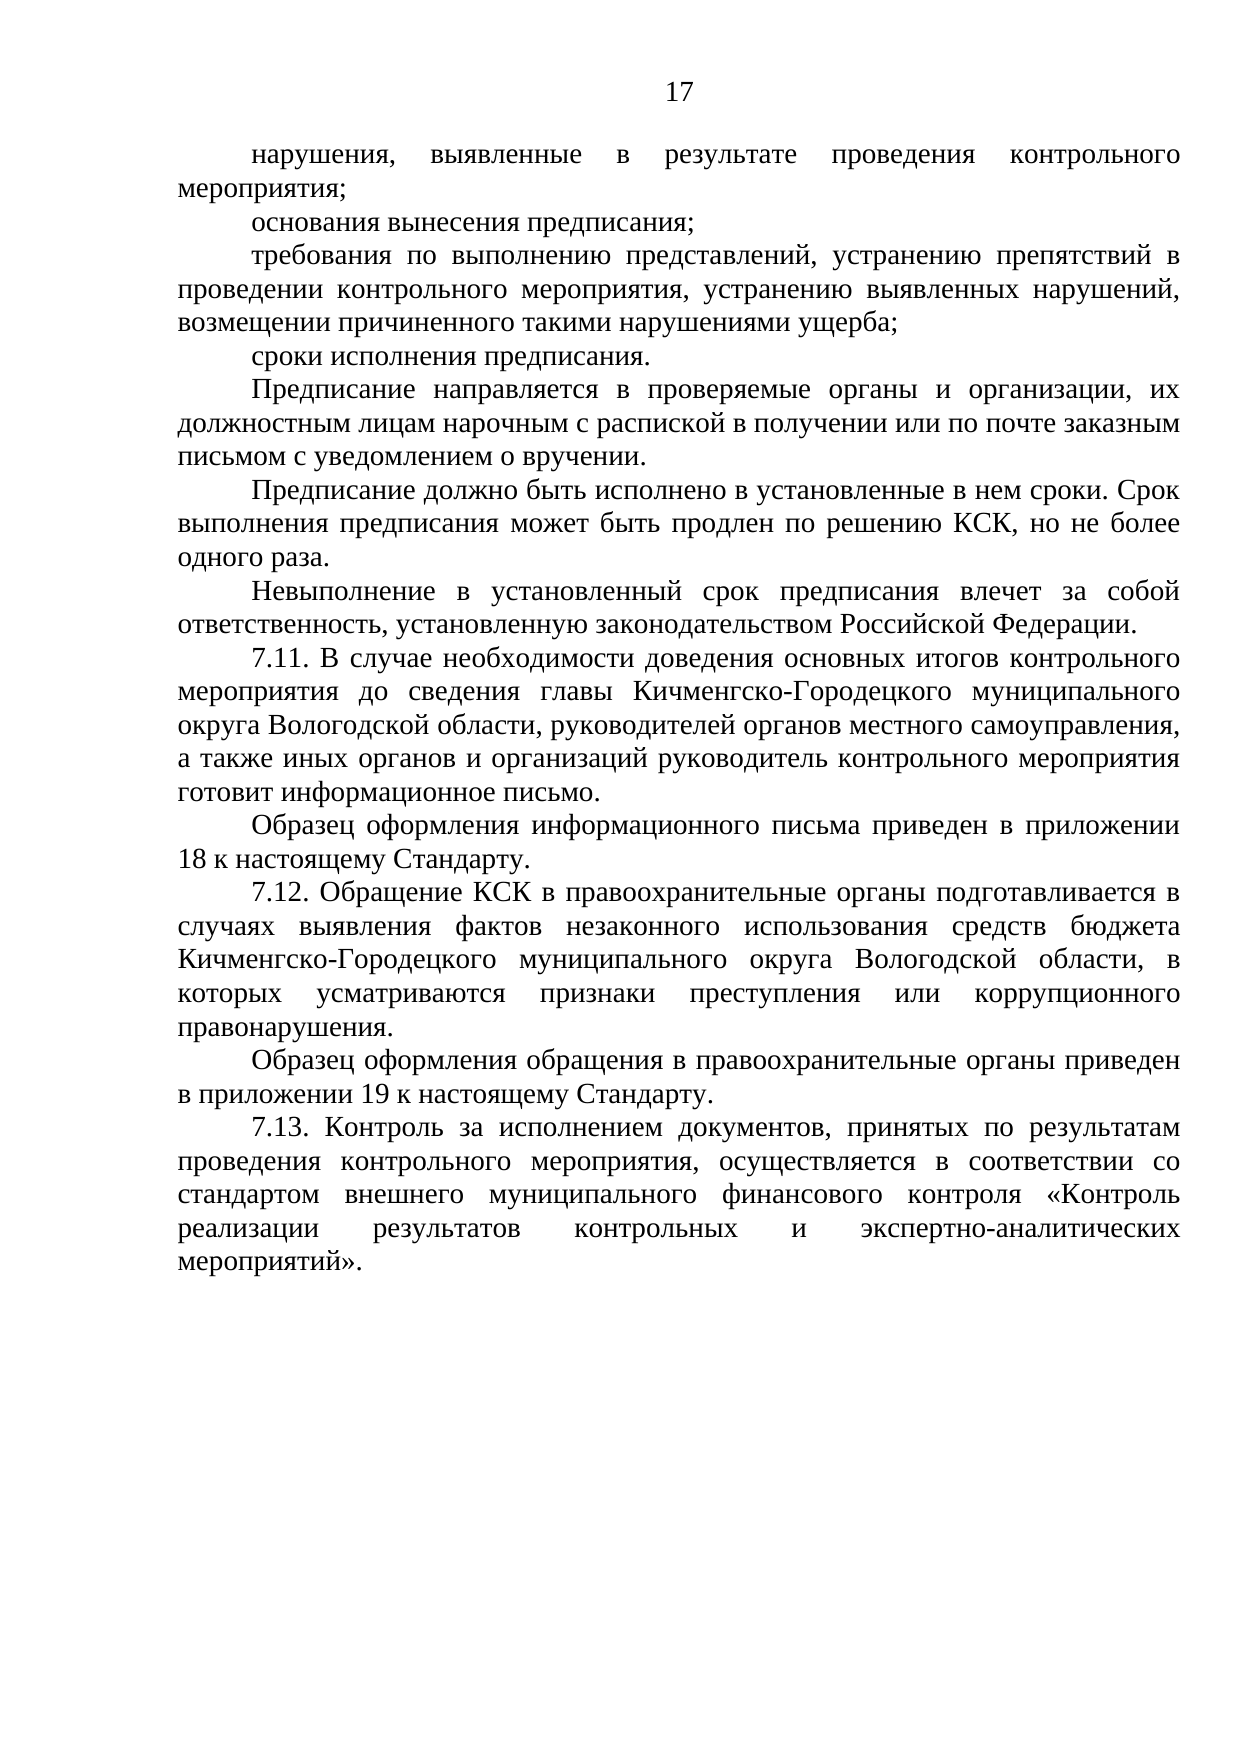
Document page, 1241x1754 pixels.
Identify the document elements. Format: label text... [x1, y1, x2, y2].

text требования по выполнению представлений, устранению препятствий в проведении контрольного мероприятия, устранению выявленных нарушений, возмещении причиненного такими нарушениями ущерба; [177, 237, 1181, 338]
text Образец оформления обращения в правоохранительные органы приведен в приложении 19 к настоящему Стандарту. [177, 1042, 1181, 1109]
text основания вынесения предписания; [177, 204, 1181, 237]
text 7.12. Обращение КСК в правоохранительные органы подготавливается в случаях выявления фактов незаконного использования средств бюджета Кичменгско-Городецкого муниципального округа Вологодской области, в которых усматриваются признаки преступления или коррупционного правонарушения. [177, 874, 1181, 1042]
text Образец оформления информационного письма приведен в приложении 18 к настоящему Стандарту. [177, 807, 1181, 874]
text 7.13. Контроль за исполнением документов, принятых по результатам проведения контрольного мероприятия, осуществляется в соответствии со стандартом внешнего муниципального финансового контроля «Контроль реализации результатов контрольных и экспертно-аналитических мероприятий». [177, 1109, 1181, 1277]
text Предписание должно быть исполнено в установленные в нем сроки. Срок выполнения предписания может быть продлен по решению КСК, но не более одного раза. [177, 472, 1181, 573]
text Невыполнение в установленный срок предписания влечет за собой ответственность, установленную законодательством Российской Федерации. [177, 573, 1181, 640]
text Предписание направляется в проверяемые органы и организации, их должностным лицам нарочным с распиской в получении или по почте заказным письмом с уведомлением о вручении. [177, 371, 1181, 472]
text сроки исполнения предписания. [177, 338, 1181, 371]
text 7.11. В случае необходимости доведения основных итогов контрольного мероприятия до сведения главы Кичменгско-Городецкого муниципального округа Вологодской области, руководителей органов местного самоуправления, а также иных органов и организаций руководитель контрольного мероприятия готовит информационное письмо. [177, 640, 1181, 807]
text нарушения, выявленные в результате проведения контрольного мероприятия; [177, 137, 1181, 204]
